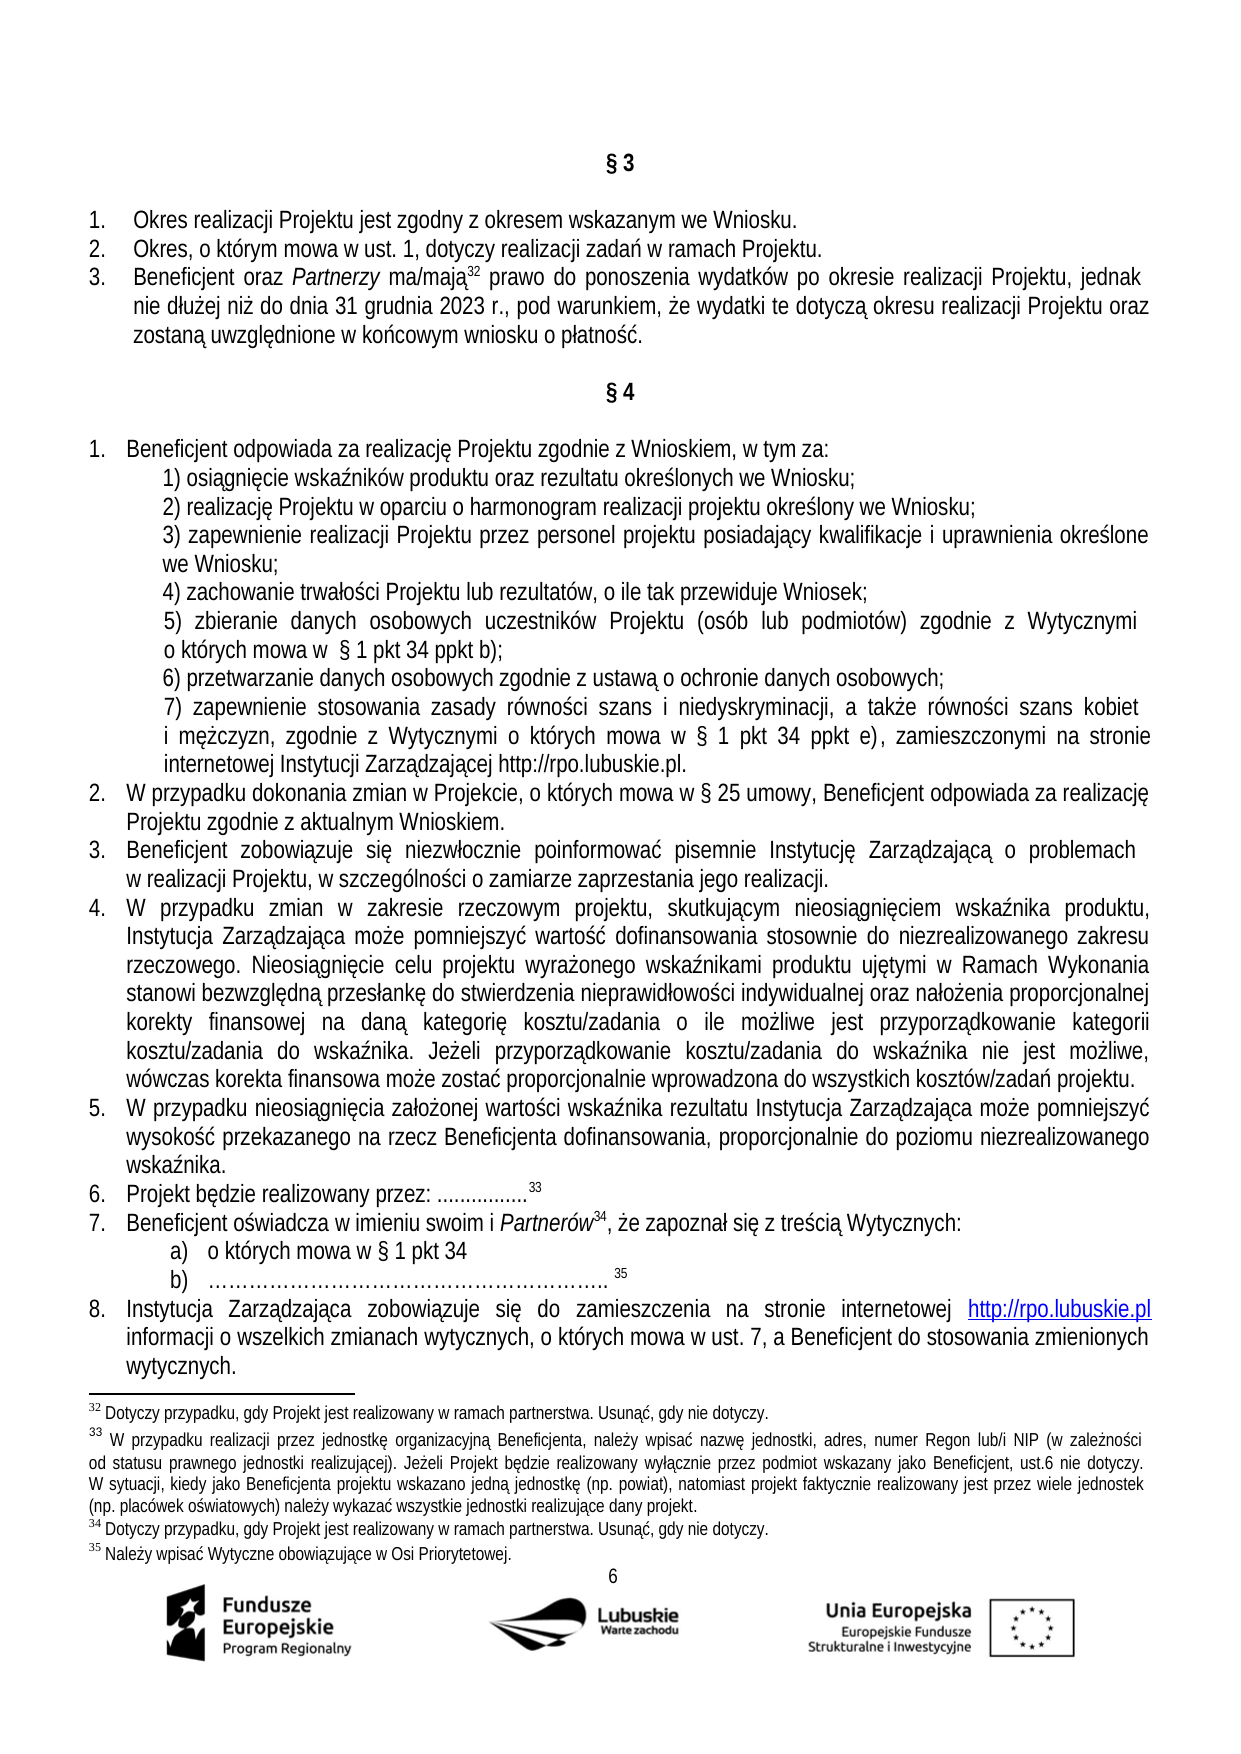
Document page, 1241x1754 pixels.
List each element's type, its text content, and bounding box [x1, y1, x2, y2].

text 6) przetwarzanie danych osobowych zgodnie z ustawą o ochronie danych osobowych; [89, 663, 1152, 692]
list ………………………………………………….. [170, 1265, 1152, 1293]
list Okres, o którym mowa w ust. 1, dotyczy realizacji zadań w ramach Projektu. [89, 234, 1152, 262]
text § 4 [89, 377, 1152, 406]
picture [147, 1564, 1093, 1681]
list Projekt będzie realizowany przez: ................ [89, 1179, 1152, 1208]
list Beneficjent odpowiada za realizację Projektu zgodnie z Wnioskiem, w tym za: [89, 434, 1152, 463]
text § 3 [89, 148, 1152, 176]
list W przypadku dokonania zmian w Projekcie, o których mowa w § 25 umowy, Beneficjent odpowiada za realizację Projektu zgodnie z aktualnym Wnioskiem. [89, 778, 1152, 835]
list W przypadku nieosiągnięcia założonej wartości wskaźnika rezultatu Instytucja Zarządzająca może pomniejszyć wysokość przekazanego na rzecz Beneficjenta dofinansowania, proporcjonalnie do poziomu niezrealizowanego wskaźnika. [89, 1093, 1152, 1179]
list Beneficjent oświadcza w imieniu swoim i Partnerów, że zapoznał się z treścią Wytycznych: [89, 1208, 1152, 1236]
text 1) osiągnięcie wskaźników produktu oraz rezultatu określonych we Wniosku; [89, 463, 1152, 491]
list W przypadku zmian w zakresie rzeczowym projektu, skutkującym nieosiągnięciem wskaźnika produktu, Instytucja Zarządzająca może pomniejszyć wartość dofinansowania stosownie do niezrealizowanego zakresu rzeczowego. Nieosiągnięcie celu projektu wyrażonego wskaźnikami produktu ujętymi w Ramach Wykonania stanowi bezwzględną przesłankę do stwierdzenia nieprawidłowości indywidualnej oraz nałożenia proporcjonalnej korekty finansowej na daną kategorię kosztu/zadania o ile możliwe jest przyporządkowanie kategorii kosztu/zadania do wskaźnika. Jeżeli przyporządkowanie kosztu/zadania do wskaźnika nie jest możliwe, wówczas korekta finansowa może zostać proporcjonalnie wprowadzona do wszystkich kosztów/zadań projektu. [89, 892, 1152, 1093]
list Beneficjent zobowiązuje się niezwłocznie poinformować pisemnie Instytucję Zarządzającą o problemach w realizacji Projektu, w szczególności o zamiarze zaprzestania jego realizacji. [89, 835, 1152, 892]
text 2) realizację Projektu w oparciu o harmonogram realizacji projektu określony we Wniosku; [89, 491, 1152, 520]
list 7) zapewnienie stosowania zasady równości szans i niedyskryminacji, a także równości szans kobiet i mężczyzn, zgodnie z Wytycznymi o których mowa w § 1 pkt 34 ppkt e), zamieszczonymi na stronie internetowej Instytucji Zarządzającej http://rpo.lubuskie.pl. [164, 692, 1152, 778]
text 3) zapewnienie realizacji Projektu przez personel projektu posiadający kwalifikacje i uprawnienia określone we Wniosku; [162, 520, 1152, 577]
list 5) zbieranie danych osobowych uczestników Projektu (osób lub podmiotów) zgodnie z Wytycznymi o których mowa w § 1 pkt 34 ppkt b); [164, 606, 1152, 663]
list Beneficjent oraz Partnerzy ma/mają prawo do ponoszenia wydatków po okresie realizacji Projektu, jednak nie dłużej niż do dnia 31 grudnia 2023 r., pod warunkiem, że wydatki te dotyczą okresu realizacji Projektu oraz zostaną uwzględnione w końcowym wniosku o płatność. [89, 262, 1152, 348]
text 4) zachowanie trwałości Projektu lub rezultatów, o ile tak przewiduje Wniosek; [89, 577, 1152, 606]
list Instytucja Zarządzająca zobowiązuje się do zamieszczenia na stronie internetowej http://rpo.lubuskie.pl informacji o wszelkich zmianach wytycznych, o których mowa w ust. 7, a Beneficjent do stosowania zmienionych wytycznych. [89, 1293, 1152, 1379]
list Okres realizacji Projektu jest zgodny z okresem wskazanym we Wniosku. [89, 205, 1152, 234]
list o których mowa w § 1 pkt 34 [170, 1236, 1152, 1265]
